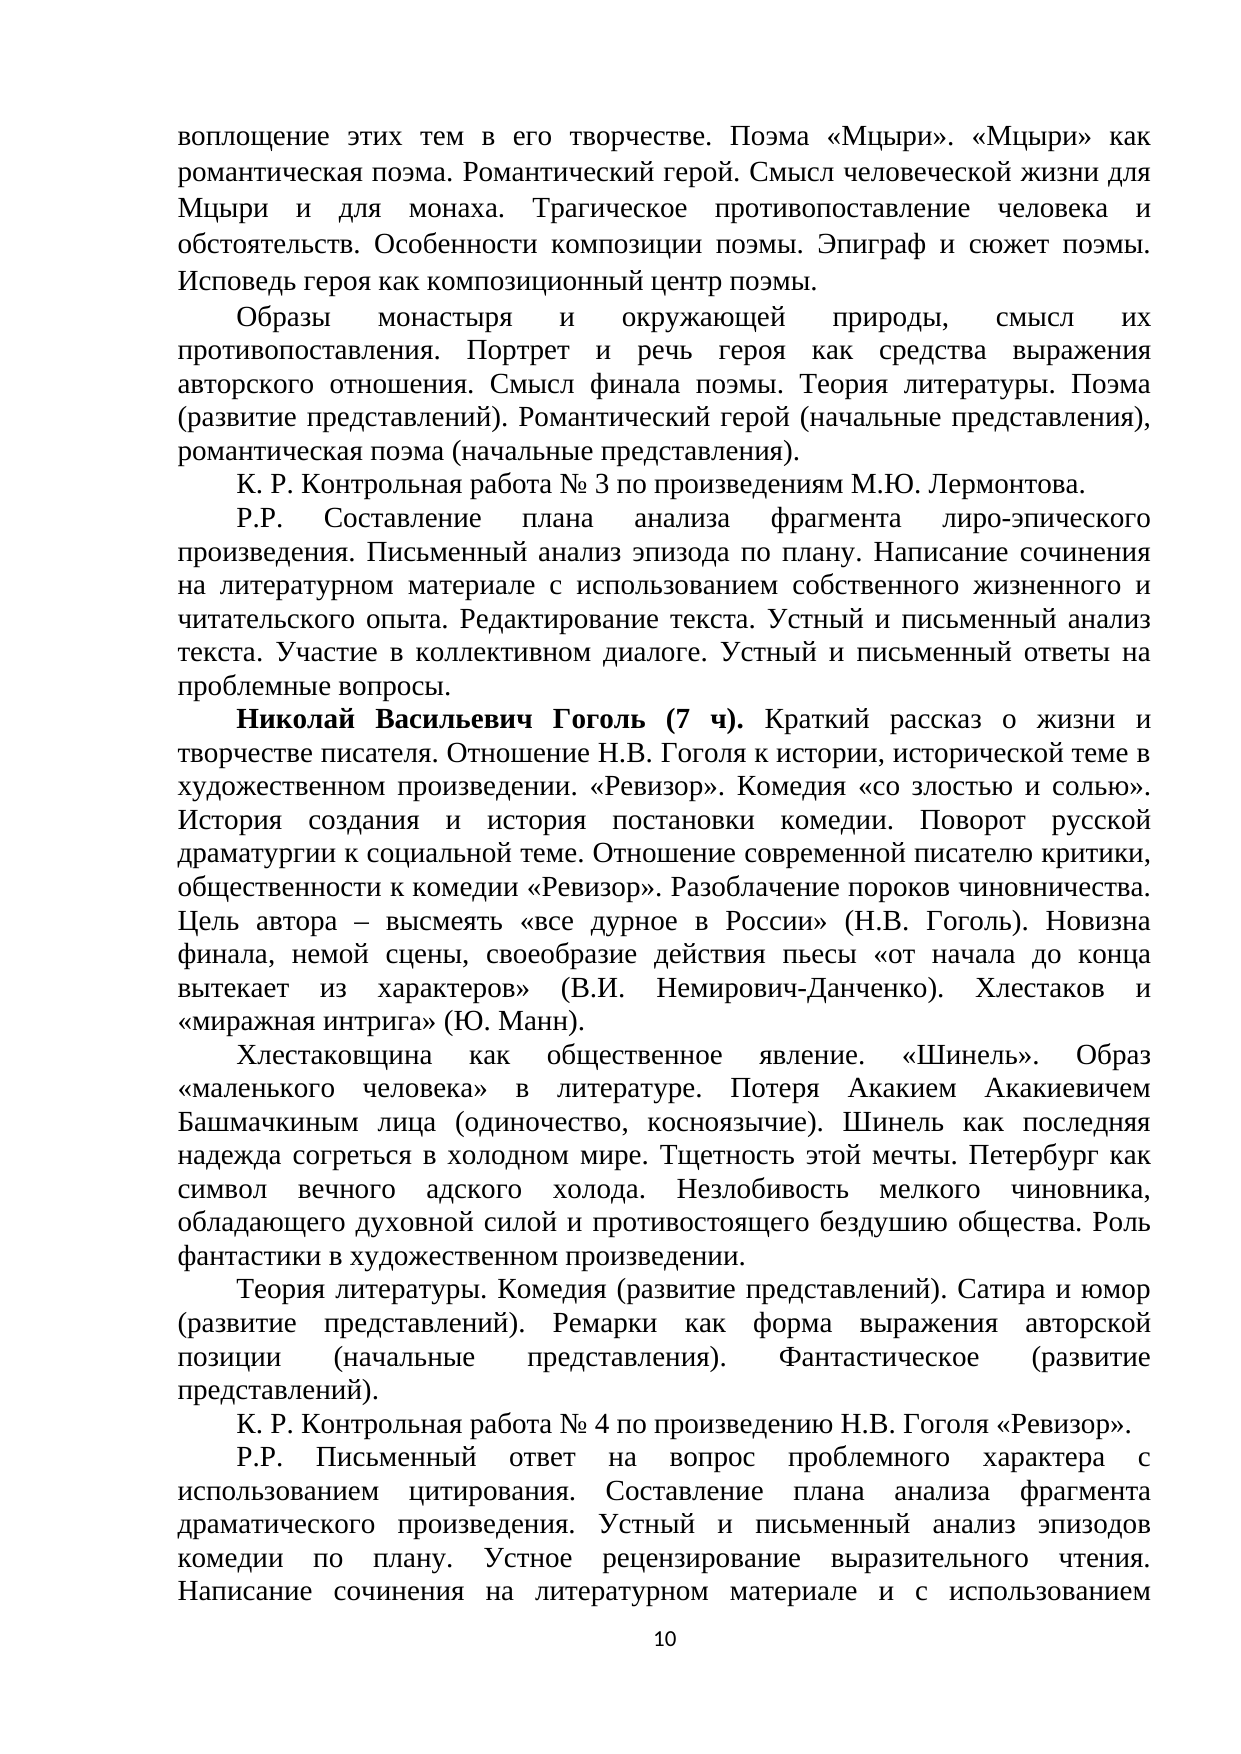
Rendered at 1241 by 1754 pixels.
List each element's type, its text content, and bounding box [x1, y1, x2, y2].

text Хлестаковщина как общественное явление. «Шинель». Образ «маленького человека» в литературе. Потеря Акакием Акакиевичем Башмачкиным лица (одиночество, косноязычие). Шинель как последняя надежда согреться в холодном мире. Тщетность этой мечты. Петербург как символ вечного адского холода. Незлобивость мелкого чиновника, обладающего духовной силой и противостоящего бездушию общества. Роль фантастики в художественном произведении. [177, 1037, 1152, 1272]
text P.P. Составление плана анализа фрагмента лиро-эпического произведения. Письменный анализ эпизода по плану. Написание сочинения на литературном материале с использованием собственного жизненного и читательского опыта. Редактирование текста. Устный и письменный анализ текста. Участие в коллективном диалоге. Устный и письменный ответы на проблемные вопросы. [177, 500, 1152, 701]
text К. Р. Контрольная работа № 3 по произведениям М.Ю. Лермонтова. [177, 467, 1152, 500]
text Николай Васильевич Гоголь (7 ч). Краткий рассказ о жизни и творчестве писателя. Отношение Н.В. Гоголя к истории, исторической теме в художественном произведении. «Ревизор». Комедия «со злостью и солью». История создания и история постановки комедии. Поворот русской драматургии к социальной теме. Отношение современной писателю критики, общественности к комедии «Ревизор». Разоблачение пороков чиновничества. Цель автора – высмеять «все дурное в России» (Н.В. Гоголь). Новизна финала, немой сцены, своеобразие действия пьесы «от начала до конца вытекает из характеров» (В.И. Немирович-Данченко). Хлестаков и «миражная интрига» (Ю. Манн). [177, 701, 1152, 1037]
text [177, 1439, 1152, 1607]
text Теория литературы. Комедия (развитие представлений). Сатира и юмор (развитие представлений). Ремарки как форма выражения авторской позиции (начальные представления). Фантастическое (развитие представлений). [177, 1272, 1152, 1406]
text Образы монастыря и окружающей природы, смысл их противопоставления. Портрет и речь героя как средства выражения авторского отношения. Смысл финала поэмы. Теория литературы. Поэма (развитие представлений). Романтический герой (начальные представления), романтическая поэма (начальные представления). [177, 299, 1152, 467]
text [177, 118, 1152, 296]
text К. Р. Контрольная работа № 4 по произведению Н.В. Гоголя «Ревизор». [177, 1406, 1152, 1439]
